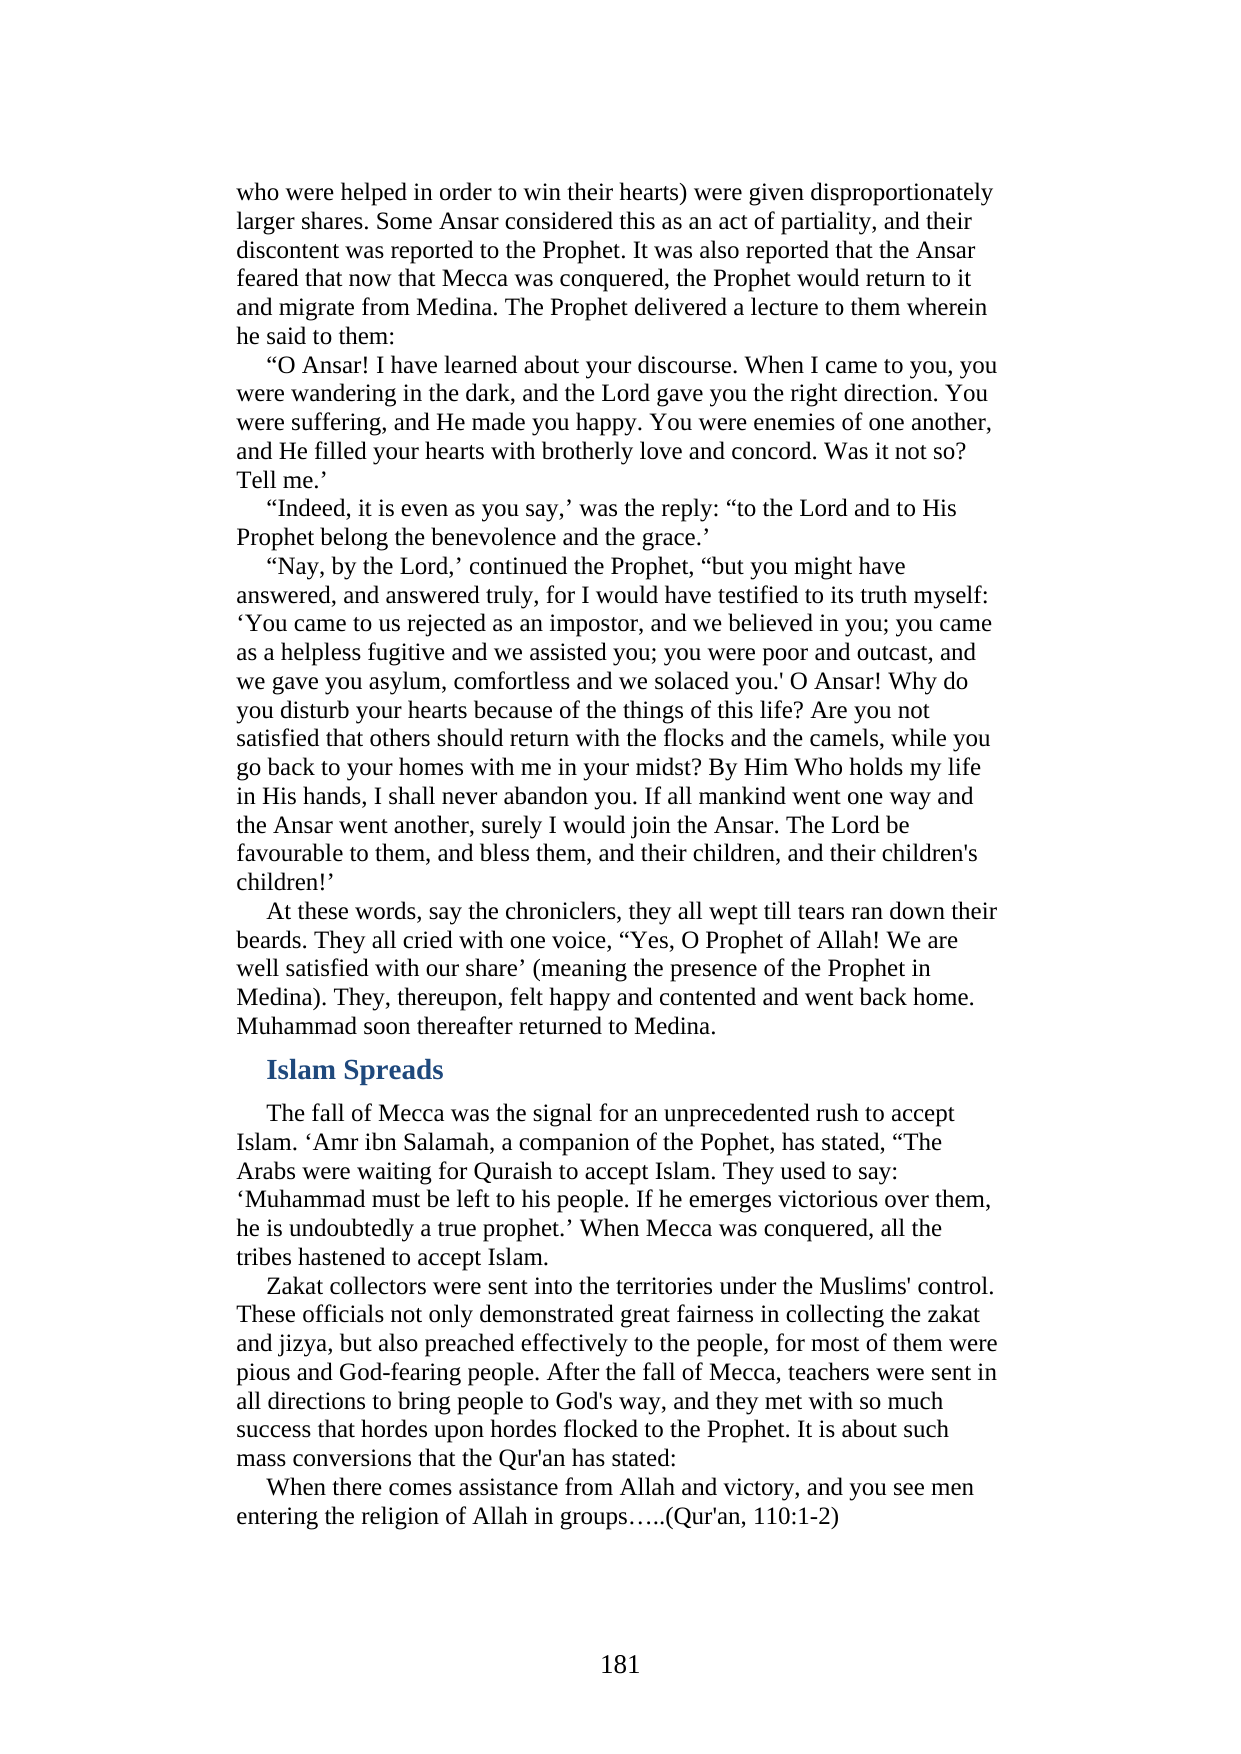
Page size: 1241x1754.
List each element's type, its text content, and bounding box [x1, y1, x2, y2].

text At these words, say the chroniclers, they all wept till tears ran down their beards. They all cried with one voice, “Yes, O Prophet of Allah! We are well satisfied with our share’ (meaning the presence of the Prophet in Medina). They, thereupon, felt happy and contented and went back home. Muhammad soon thereafter returned to Medina. [236, 896, 1004, 1040]
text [236, 177, 1004, 350]
text “O Ansar! I have learned about your discourse. When I came to you, you were wandering in the dark, and the Lord gave you the right direction. You were suffering, and He made you happy. You were enemies of one another, and He filled your hearts with brotherly love and concord. Was it not so? Tell me.’ [236, 350, 1004, 493]
subtitle Islam Spreads [236, 1052, 1004, 1086]
text “Nay, by the Lord,’ continued the Prophet, “but you might have answered, and answered truly, for I would have testified to its truth myself: ‘You came to us rejected as an impostor, and we believed in you; you came as a helpless fugitive and we assisted you; you were poor and outcast, and we gave you asylum, comfortless and we solaced you.' O Ansar! Why do you disturb your hearts because of the things of this life? Are you not satisfied that others should return with the flocks and the camels, while you go back to your homes with me in your midst? By Him Who holds my life in His hands, I shall never abandon you. If all mankind went one way and the Ansar went another, surely I would join the Ansar. The Lord be favourable to them, and bless them, and their children, and their children's children!’ [236, 551, 1004, 896]
text Zakat collectors were sent into the territories under the Muslims' control. These officials not only demonstrated great fairness in collecting the zakat and jizya, but also preached effectively to the people, for most of them were pious and God-fearing people. After the fall of Mecca, teachers were sent in all directions to bring people to God's way, and they met with so much success that hordes upon hordes flocked to the Prophet. It is about such mass conversions that the Qur'an has stated: [236, 1271, 1004, 1472]
text When there comes assistance from Allah and victory, and you see men entering the religion of Allah in groups…..(Qur'an, 110:1-2) [236, 1472, 1004, 1529]
text “Indeed, it is even as you say,’ was the reply: “to the Lord and to His Prophet belong the benevolence and the grace.’ [236, 493, 1004, 551]
text The fall of Mecca was the signal for an unprecedented rush to accept Islam. ‘Amr ibn Salamah, a companion of the Pophet, has stated, “The Arabs were waiting for Quraish to accept Islam. They used to say: ‘Muhammad must be left to his people. If he emerges victorious over them, he is undoubtedly a true prophet.’ When Mecca was conquered, all the tribes hastened to accept Islam. [236, 1098, 1004, 1271]
